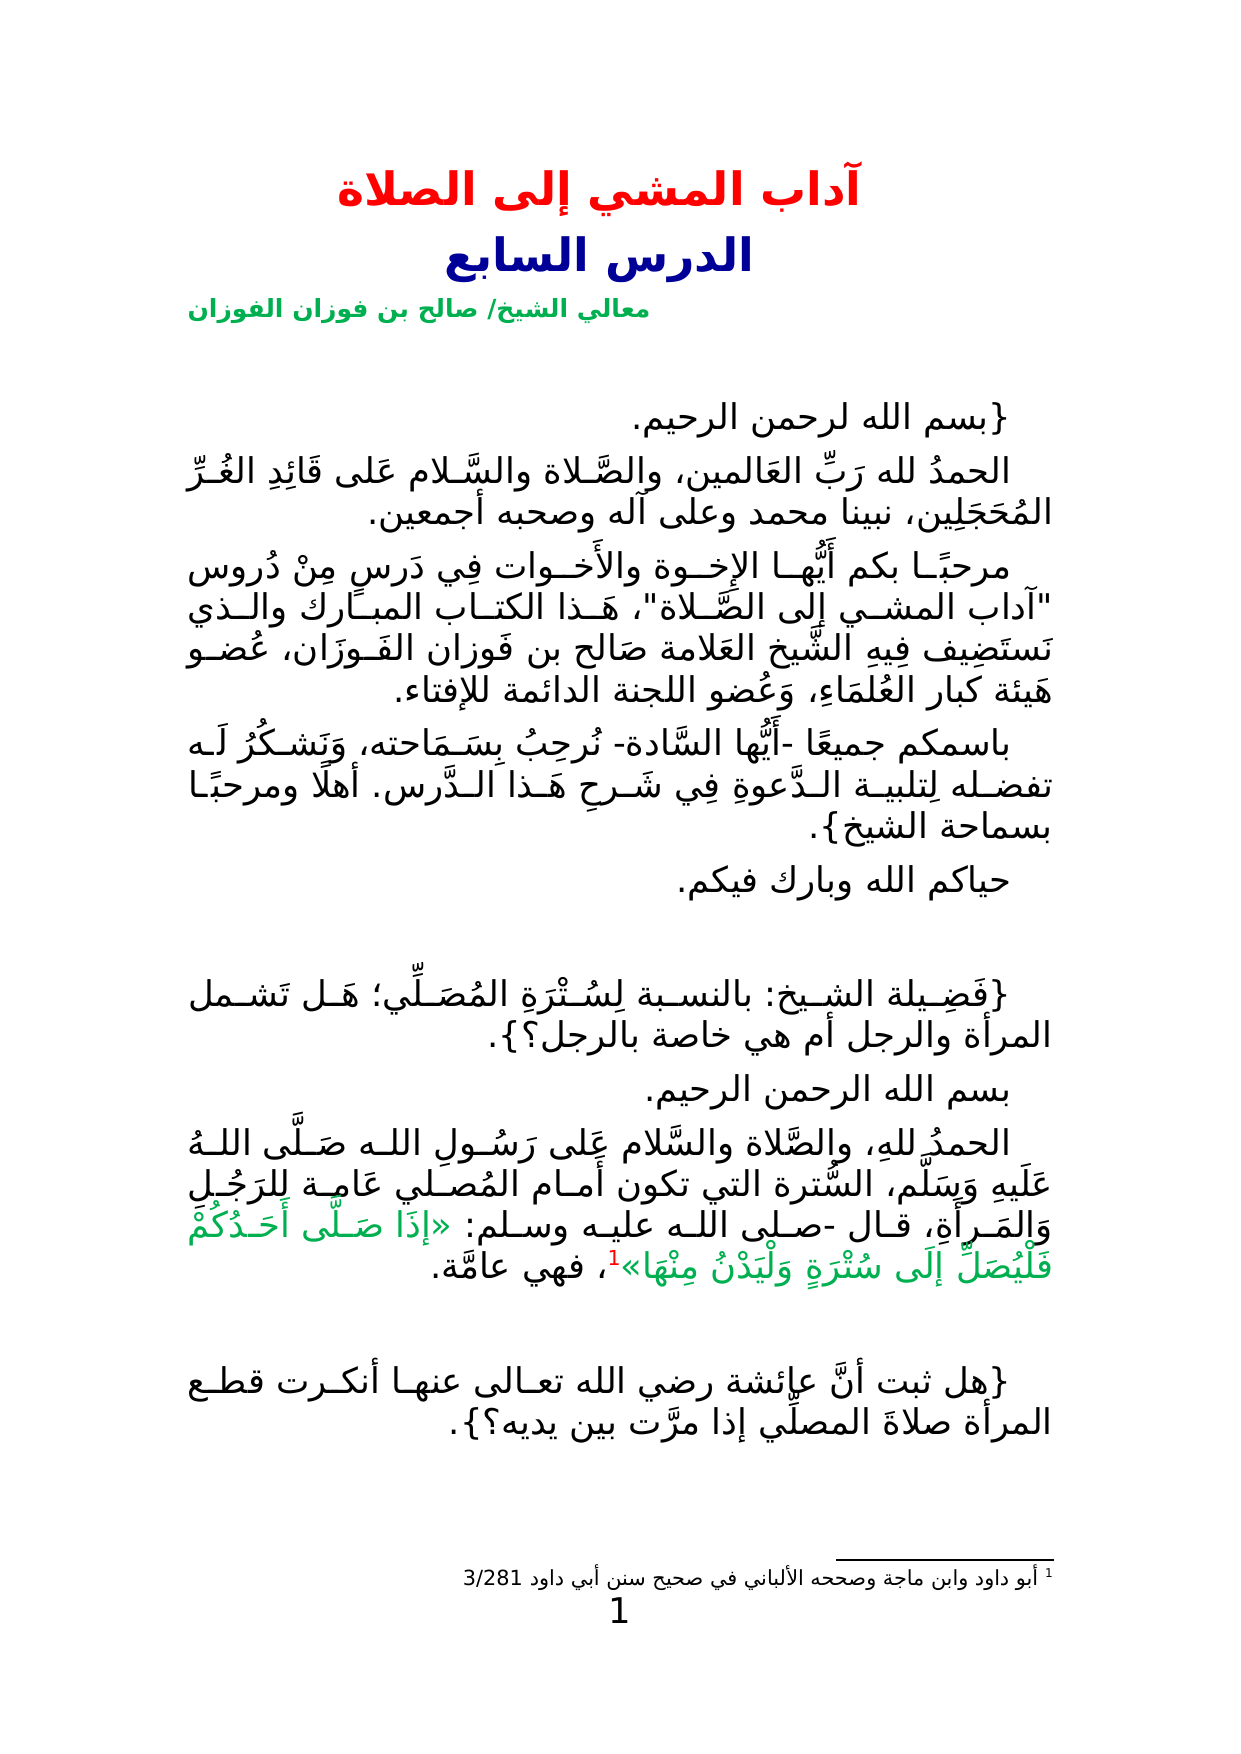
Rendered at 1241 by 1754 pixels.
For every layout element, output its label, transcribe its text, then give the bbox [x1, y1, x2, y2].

text الحمدُ لله رَبِّ العَالمين، والصَّلاة والسَّلام عَلى قَائِدِ الغُرِّ المُحَجَلِين، نبينا محمد وعلى آله وصحبه أجمعين. [187, 450, 1053, 533]
text معالي الشيخ/ صالح بن فوزان الفوزان [187, 294, 1053, 323]
text {هل ثبت أنَّ عائشة رضي الله تعالى عنها أنكرت قطع المرأة صلاةَ المصلِّي إذا مرَّت بين يديه؟}. [187, 1361, 1053, 1443]
text بسم الله الرحمن الرحيم. [187, 1068, 1053, 1110]
text {فَضِيلة الشيخ: بالنسبة لِسُتْرَةِ المُصَلِّي؛ هَل تَشمل المرأة والرجل أم هي خاصة بالرجل؟}. [187, 973, 1053, 1056]
text {بسم الله لرحمن الرحيم. [187, 397, 1053, 438]
text مرحبًا بكم أَيُّها الإِخوة والأَخوات فِي دَرسٍ مِنْ دُروس "آداب المشي إلى الصَّلاة"، هَذا الكتاب المبارك والذي نَستَضِيف فِيهِ الشَّيخ العَلامة صَالح بن فَوزان الفَوزَان، عُضو هَيئة كبار العُلمَاءِ، وَعُضو اللجنة الدائمة للإفتاء. [187, 545, 1053, 710]
text آداب المشي إلى الصلاة [187, 162, 1053, 216]
text الحمدُ للهِ، والصَّلاة والسَّلام عَلى رَسُولِ الله صَلَّى اللهُ عَلَيهِ وَسَلَّم، السُّترة التي تكون أَمام المُصلي عَامة للرَجُلِ وَالمَرأَةِ، قال -صلى الله عليه وسلم: «إذَا صَلَّى أَحَدُكُمْ فَلْيُصَلِّ إلَى سُتْرَةٍ وَلْيَدْنُ مِنْهَا»، فهي عامَّة. [187, 1122, 1053, 1287]
text حياكم الله وبارك فيكم. [187, 859, 1053, 900]
text الدرس السابع [187, 228, 1053, 282]
text باسمكم جميعًا -أَيُّها السَّادة- نُرحِبُ بِسَمَاحته، وَنَشكُرُ لَه تفضله لِتلبية الدَّعوةِ فِي شَرحِ هَذا الدَّرس. أهلًا ومرحبًا بسماحة الشيخ}. [187, 723, 1053, 847]
